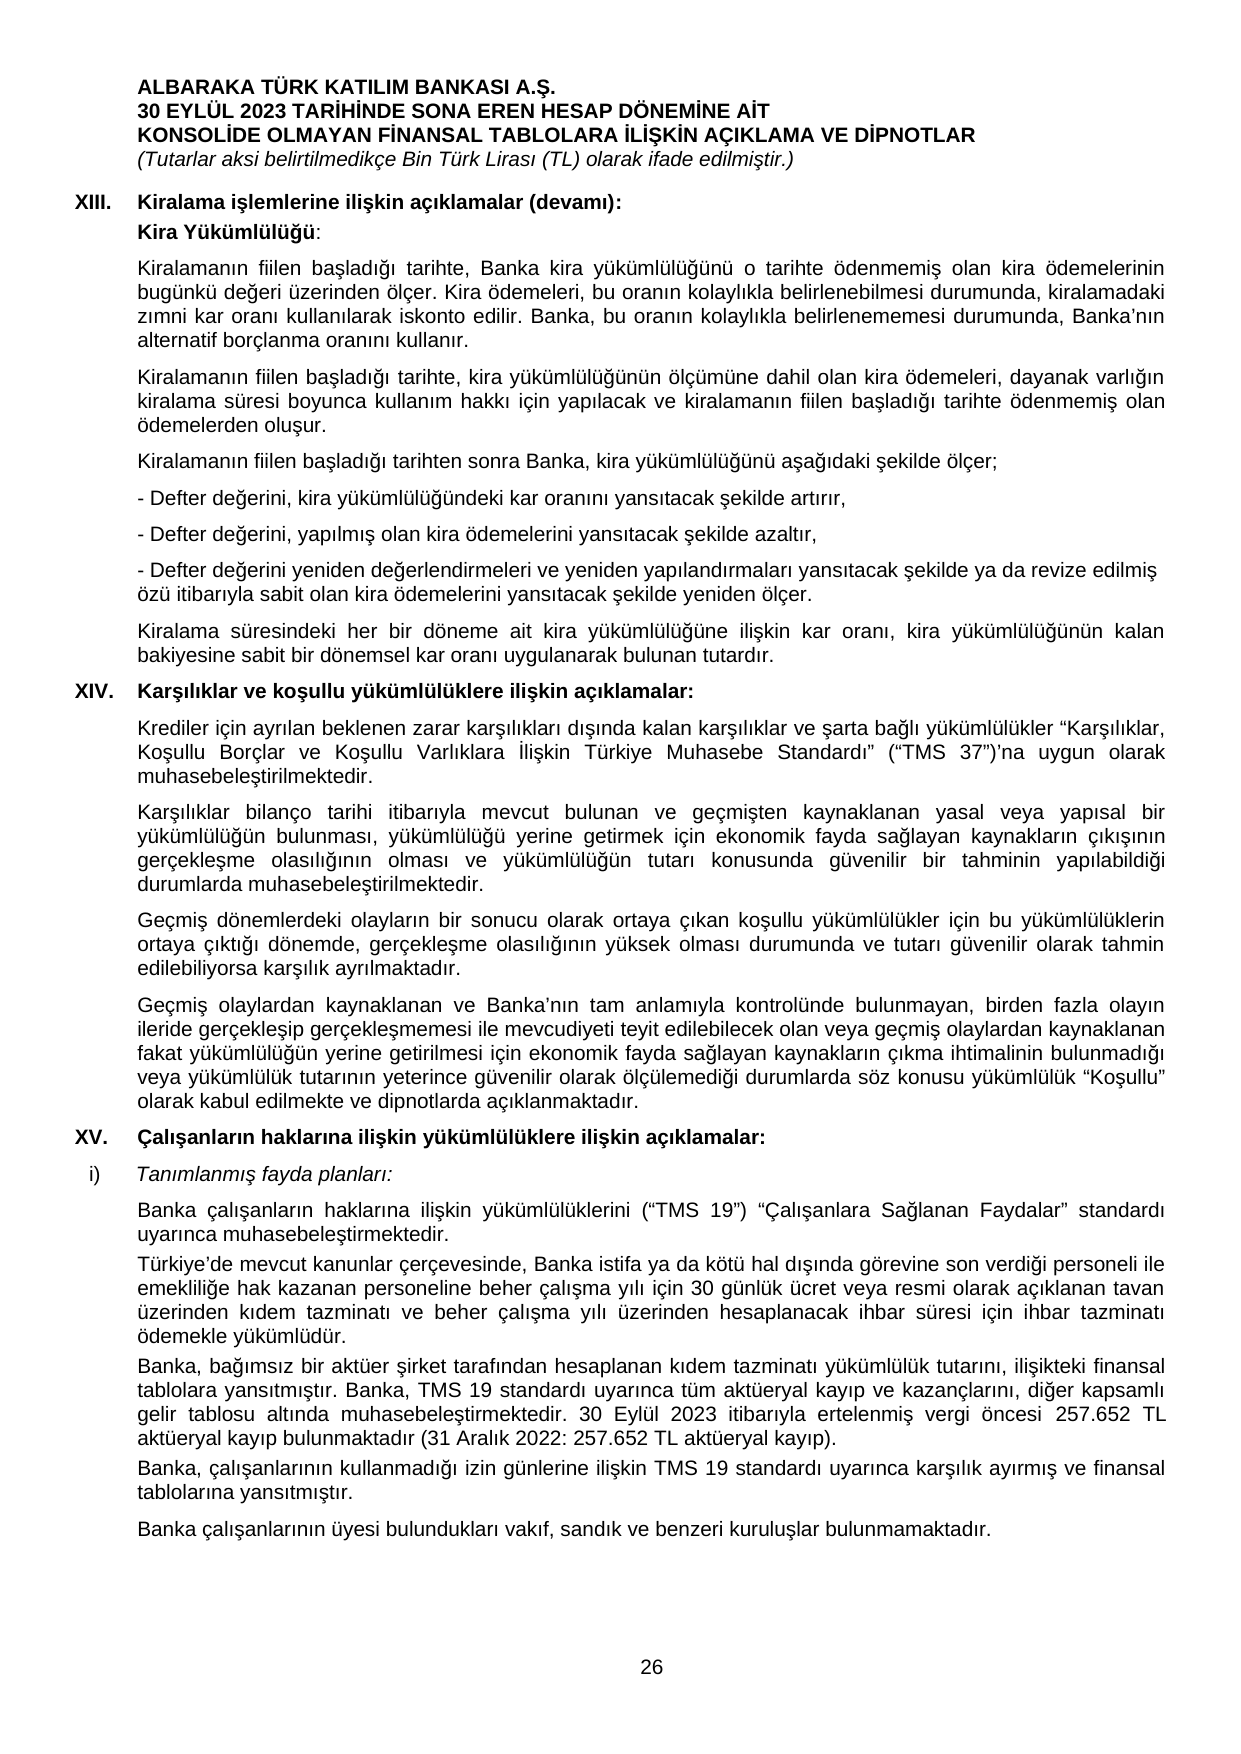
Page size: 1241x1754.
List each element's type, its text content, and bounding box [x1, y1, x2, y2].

text - Defter değerini, yapılmış olan kira ödemelerini yansıtacak şekilde azaltır, [137, 522, 1166, 546]
text Banka, bağımsız bir aktüer şirket tarafından hesaplanan kıdem tazminatı yükümlülük tutarını, ilişikteki finansal tablolara yansıtmıştır. Banka, TMS 19 standardı uyarınca tüm aktüeryal kayıp ve kazançlarını, diğer kapsamlı gelir tablosu altında muhasebeleştirmektedir. 30 Eylül 2023 itibarıyla ertelenmiş vergi öncesi 257.652 TL aktüeryal kayıp bulunmaktadır (31 Aralık 2022: 257.652 TL aktüeryal kayıp). [137, 1354, 1166, 1450]
text Karşılıklar bilanço tarihi itibarıyla mevcut bulunan ve geçmişten kaynaklanan yasal veya yapısal bir yükümlülüğün bulunması, yükümlülüğü yerine getirmek için ekonomik fayda sağlayan kaynakların çıkışının gerçekleşme olasılığının olması ve yükümlülüğün tutarı konusunda güvenilir bir tahminin yapılabildiği durumlarda muhasebeleştirilmektedir. [137, 800, 1166, 896]
text Türkiye’de mevcut kanunlar çerçevesinde, Banka istifa ya da kötü hal dışında görevine son verdiği personeli ile emekliliğe hak kazanan personeline beher çalışma yılı için 30 günlük ücret veya resmi olarak açıklanan tavan üzerinden kıdem tazminatı ve beher çalışma yılı üzerinden hesaplanacak ihbar süresi için ihbar tazminatı ödemekle yükümlüdür. [137, 1252, 1166, 1348]
text XIV. Karşılıklar ve koşullu yükümlülüklere ilişkin açıklamalar: [74, 679, 1166, 703]
text XIII. Kiralama işlemlerine ilişkin açıklamalar (devamı): [74, 189, 1166, 213]
text - Defter değerini yeniden değerlendirmeleri ve yeniden yapılandırmaları yansıtacak şekilde ya da revize edilmiş özü itibarıyla sabit olan kira ödemelerini yansıtacak şekilde yeniden ölçer. [137, 558, 1166, 606]
text Kira Yükümlülüğü: [137, 220, 1166, 244]
text Krediler için ayrılan beklenen zarar karşılıkları dışında kalan karşılıklar ve şarta bağlı yükümlülükler “Karşılıklar, Koşullu Borçlar ve Koşullu Varlıklara İlişkin Türkiye Muhasebe Standardı” (“TMS 37”)’na uygun olarak muhasebeleştirilmektedir. [137, 716, 1166, 787]
text - Defter değerini, kira yükümlülüğündeki kar oranını yansıtacak şekilde artırır, [137, 485, 1166, 509]
text Kiralamanın fiilen başladığı tarihte, Banka kira yükümlülüğünü o tarihte ödenmemiş olan kira ödemelerinin bugünkü değeri üzerinden ölçer. Kira ödemeleri, bu oranın kolaylıkla belirlenebilmesi durumunda, kiralamadaki zımni kar oranı kullanılarak iskonto edilir. Banka, bu oranın kolaylıkla belirlenememesi durumunda, Banka’nın alternatif borçlanma oranını kullanır. [137, 256, 1166, 352]
text Banka çalışanlarının üyesi bulundukları vakıf, sandık ve benzeri kuruluşlar bulunmamaktadır. [137, 1517, 1166, 1541]
text Banka çalışanların haklarına ilişkin yükümlülüklerini (“TMS 19”) “Çalışanlara Sağlanan Faydalar” standardı uyarınca muhasebeleştirmektedir. [137, 1198, 1166, 1246]
text XV. Çalışanların haklarına ilişkin yükümlülüklere ilişkin açıklamalar: [74, 1125, 1166, 1149]
text Kiralamanın fiilen başladığı tarihten sonra Banka, kira yükümlülüğünü aşağıdaki şekilde ölçer; [137, 449, 1166, 473]
text Kiralama süresindeki her bir döneme ait kira yükümlülüğüne ilişkin kar oranı, kira yükümlülüğünün kalan bakiyesine sabit bir dönemsel kar oranı uygulanarak bulunan tutardır. [137, 619, 1166, 667]
text Geçmiş olaylardan kaynaklanan ve Banka’nın tam anlamıyla kontrolünde bulunmayan, birden fazla olayın ileride gerçekleşip gerçekleşmemesi ile mevcudiyeti teyit edilebilecek olan veya geçmiş olaylardan kaynaklanan fakat yükümlülüğün yerine getirilmesi için ekonomik fayda sağlayan kaynakların çıkma ihtimalinin bulunmadığı veya yükümlülük tutarının yeterince güvenilir olarak ölçülemediği durumlarda söz konusu yükümlülük “Koşullu” olarak kabul edilmekte ve dipnotlarda açıklanmaktadır. [137, 993, 1166, 1112]
list Tanımlanmış fayda planları: [89, 1161, 1166, 1185]
text Banka, çalışanlarının kullanmadığı izin günlerine ilişkin TMS 19 standardı uyarınca karşılık ayırmış ve finansal tablolarına yansıtmıştır. [137, 1456, 1166, 1504]
text Geçmiş dönemlerdeki olayların bir sonucu olarak ortaya çıkan koşullu yükümlülükler için bu yükümlülüklerin ortaya çıktığı dönemde, gerçekleşme olasılığının yüksek olması durumunda ve tutarı güvenilir olarak tahmin edilebiliyorsa karşılık ayrılmaktadır. [137, 908, 1166, 980]
text Kiralamanın fiilen başladığı tarihte, kira yükümlülüğünün ölçümüne dahil olan kira ödemeleri, dayanak varlığın kiralama süresi boyunca kullanım hakkı için yapılacak ve kiralamanın fiilen başladığı tarihte ödenmemiş olan ödemelerden oluşur. [137, 364, 1166, 436]
